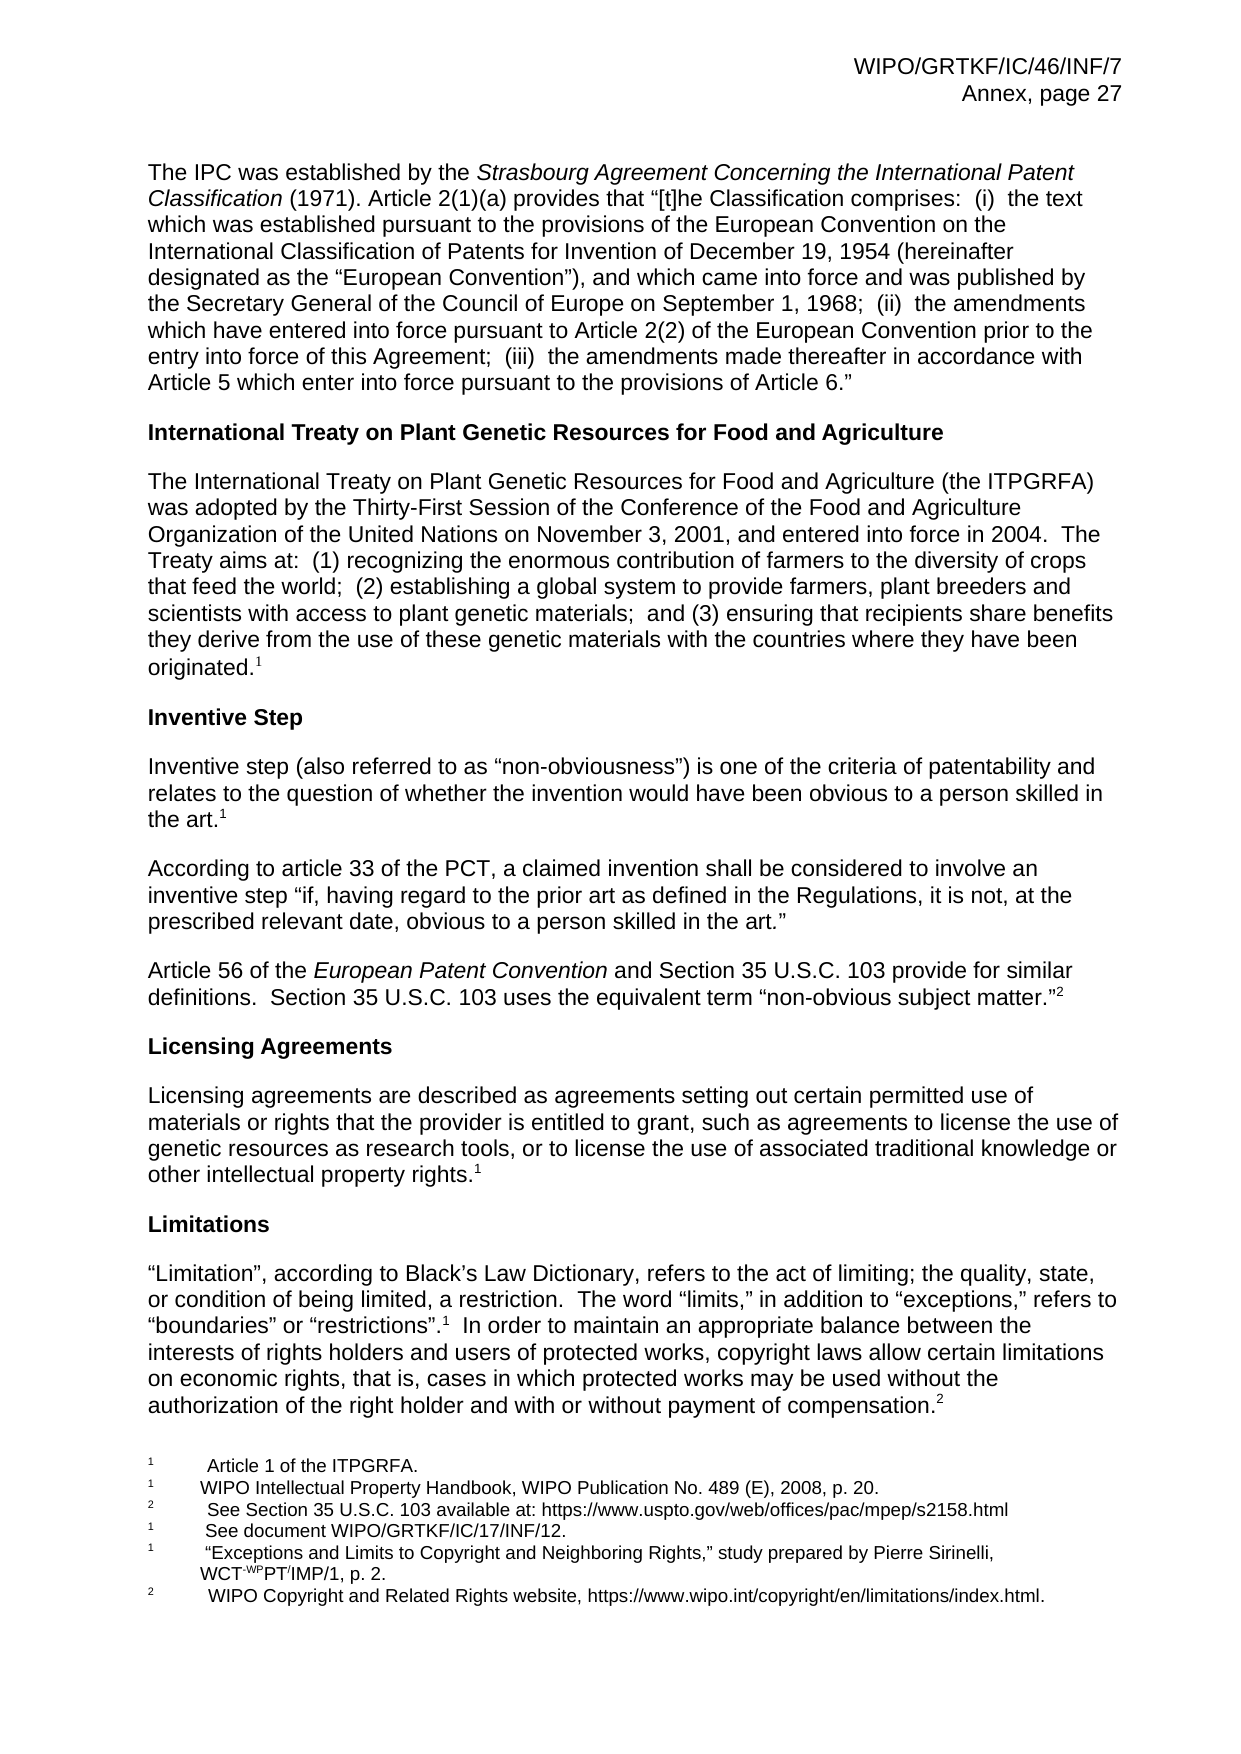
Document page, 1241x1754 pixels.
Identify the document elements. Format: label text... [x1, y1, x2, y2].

text Inventive step (also referred to as “non-obviousness”) is one of the criteria of patentability and relates to the question of whether the invention would have been obvious to a person skilled in the art. [148, 753, 1122, 832]
text Licensing agreements are described as agreements setting out certain permitted use of materials or rights that the provider is entitled to grant, such as agreements to license the use of genetic resources as research tools, or to license the use of associated traditional knowledge or other intellectual property rights. [148, 1082, 1122, 1188]
text The IPC was established by the Strasbourg Agreement Concerning the International Patent Classification (1971). Article 2(1)(a) provides that “[t]he Classification comprises: (i) the text which was established pursuant to the provisions of the European Convention on the International Classification of Patents for Invention of December 19, 1954 (hereinafter designated as the “European Convention”), and which came into force and was published by the Secretary General of the Council of Europe on September 1, 1968; (ii) the amendments which have entered into force pursuant to Article 2(2) of the European Convention prior to the entry into force of this Agreement; (iii) the amendments made thereafter in accordance with Article 5 which enter into force pursuant to the provisions of Article 6.” [148, 158, 1122, 396]
subtitle Licensing Agreements [148, 1033, 1122, 1059]
subtitle Inventive Step [148, 704, 1122, 730]
text According to article 33 of the PCT, a claimed invention shall be considered to involve an inventive step “if, having regard to the prior art as defined in the Regulations, it is not, at the prescribed relevant date, obvious to a person skilled in the art.” [148, 855, 1122, 934]
subtitle Limitations [148, 1211, 1122, 1237]
text The International Treaty on Plant Genetic Resources for Food and Agriculture (the ITPGRFA) was adopted by the Thirty-First Session of the Conference of the Food and Agriculture Organization of the United Nations on November 3, 2001, and entered into force in 2004. The Treaty aims at: (1) recognizing the enormous contribution of farmers to the diversity of crops that feed the world; (2) establishing a global system to provide farmers, plant breeders and scientists with access to plant genetic materials; and (3) ensuring that recipients share benefits they derive from the use of these genetic materials with the countries where they have been originated. [148, 468, 1122, 681]
text Article 56 of the European Patent Convention and Section 35 U.S.C. 103 provide for similar definitions. Section 35 U.S.C. 103 uses the equivalent term “non-obvious subject matter.” [148, 957, 1122, 1010]
subtitle International Treaty on Plant Genetic Resources for Food and Agriculture [148, 419, 1122, 445]
text “Limitation”, according to Black’s Law Dictionary, refers to the act of limiting; the quality, state, or condition of being limited, a restriction. The word “limits,” in addition to “exceptions,” refers to “boundaries” or “restrictions”. In order to maintain an appropriate balance between the interests of rights holders and users of protected works, copyright laws allow certain limitations on economic rights, that is, cases in which protected works may be used without the authorization of the right holder and with or without payment of compensation. [148, 1260, 1122, 1418]
